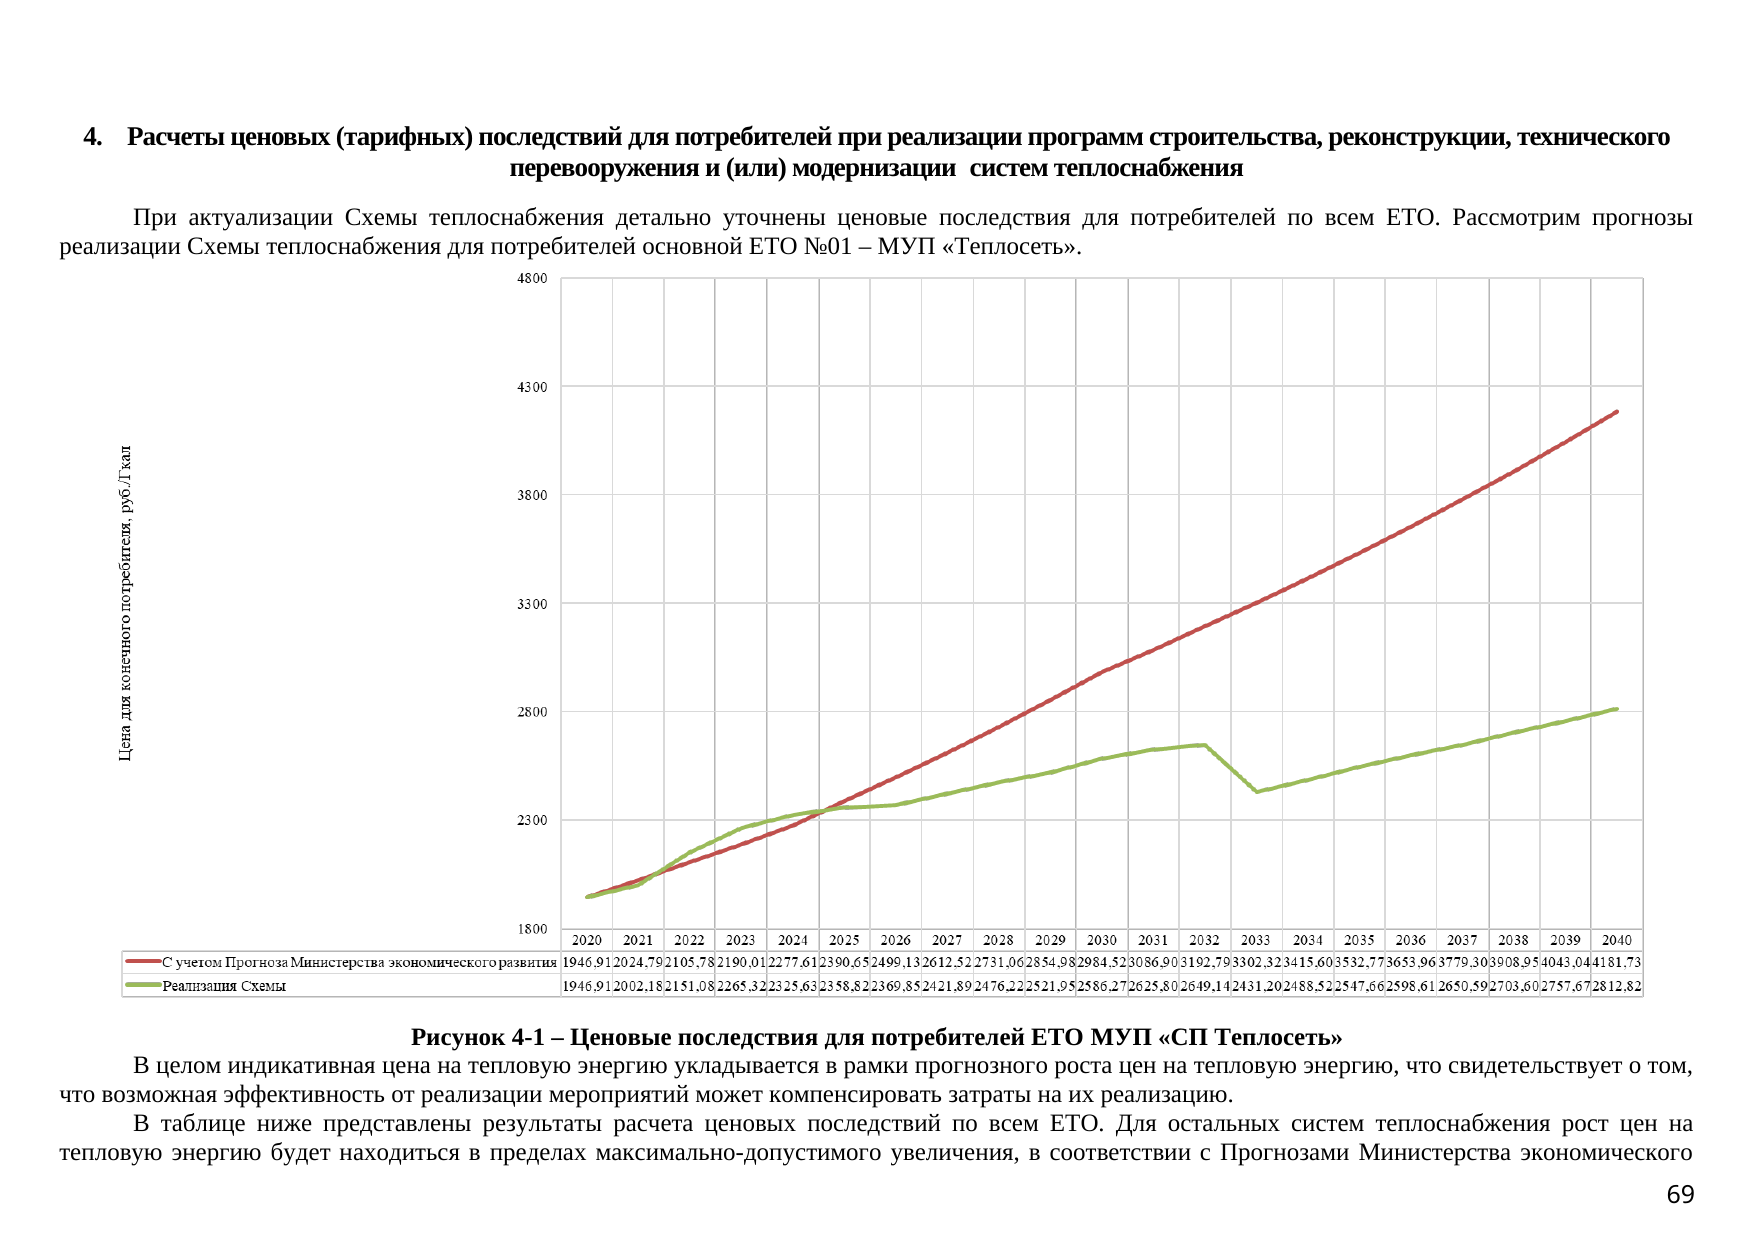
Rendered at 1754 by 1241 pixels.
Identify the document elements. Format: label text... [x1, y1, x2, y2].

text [59, 1108, 1695, 1165]
text В целом индикативная цена на тепловую энергию укладывается в рамки прогнозного роста цен на тепловую энергию, что свидетельствует о том, что возможная эффективность от реализации мероприятий может компенсировать затраты на их реализацию. [59, 1050, 1695, 1108]
text Рисунок 4-1 – Ценовые последствия для потребителей ЕТО МУП «СП Теплосеть» [59, 1022, 1695, 1050]
text При актуализации Схемы теплоснабжения детально уточнены ценовые последствия для потребителей по всем ЕТО. Рассмотрим прогнозы реализации Схемы теплоснабжения для потребителей основной ЕТО №01 – МУП «Теплосеть». [59, 202, 1695, 260]
subtitle Расчеты ценовых (тарифных) последствий для потребителей при реализации программ строительства, реконструкции, технического перевооружения и (или) модернизации систем теплоснабжения [53, 114, 1695, 188]
picture [93, 260, 1661, 1005]
